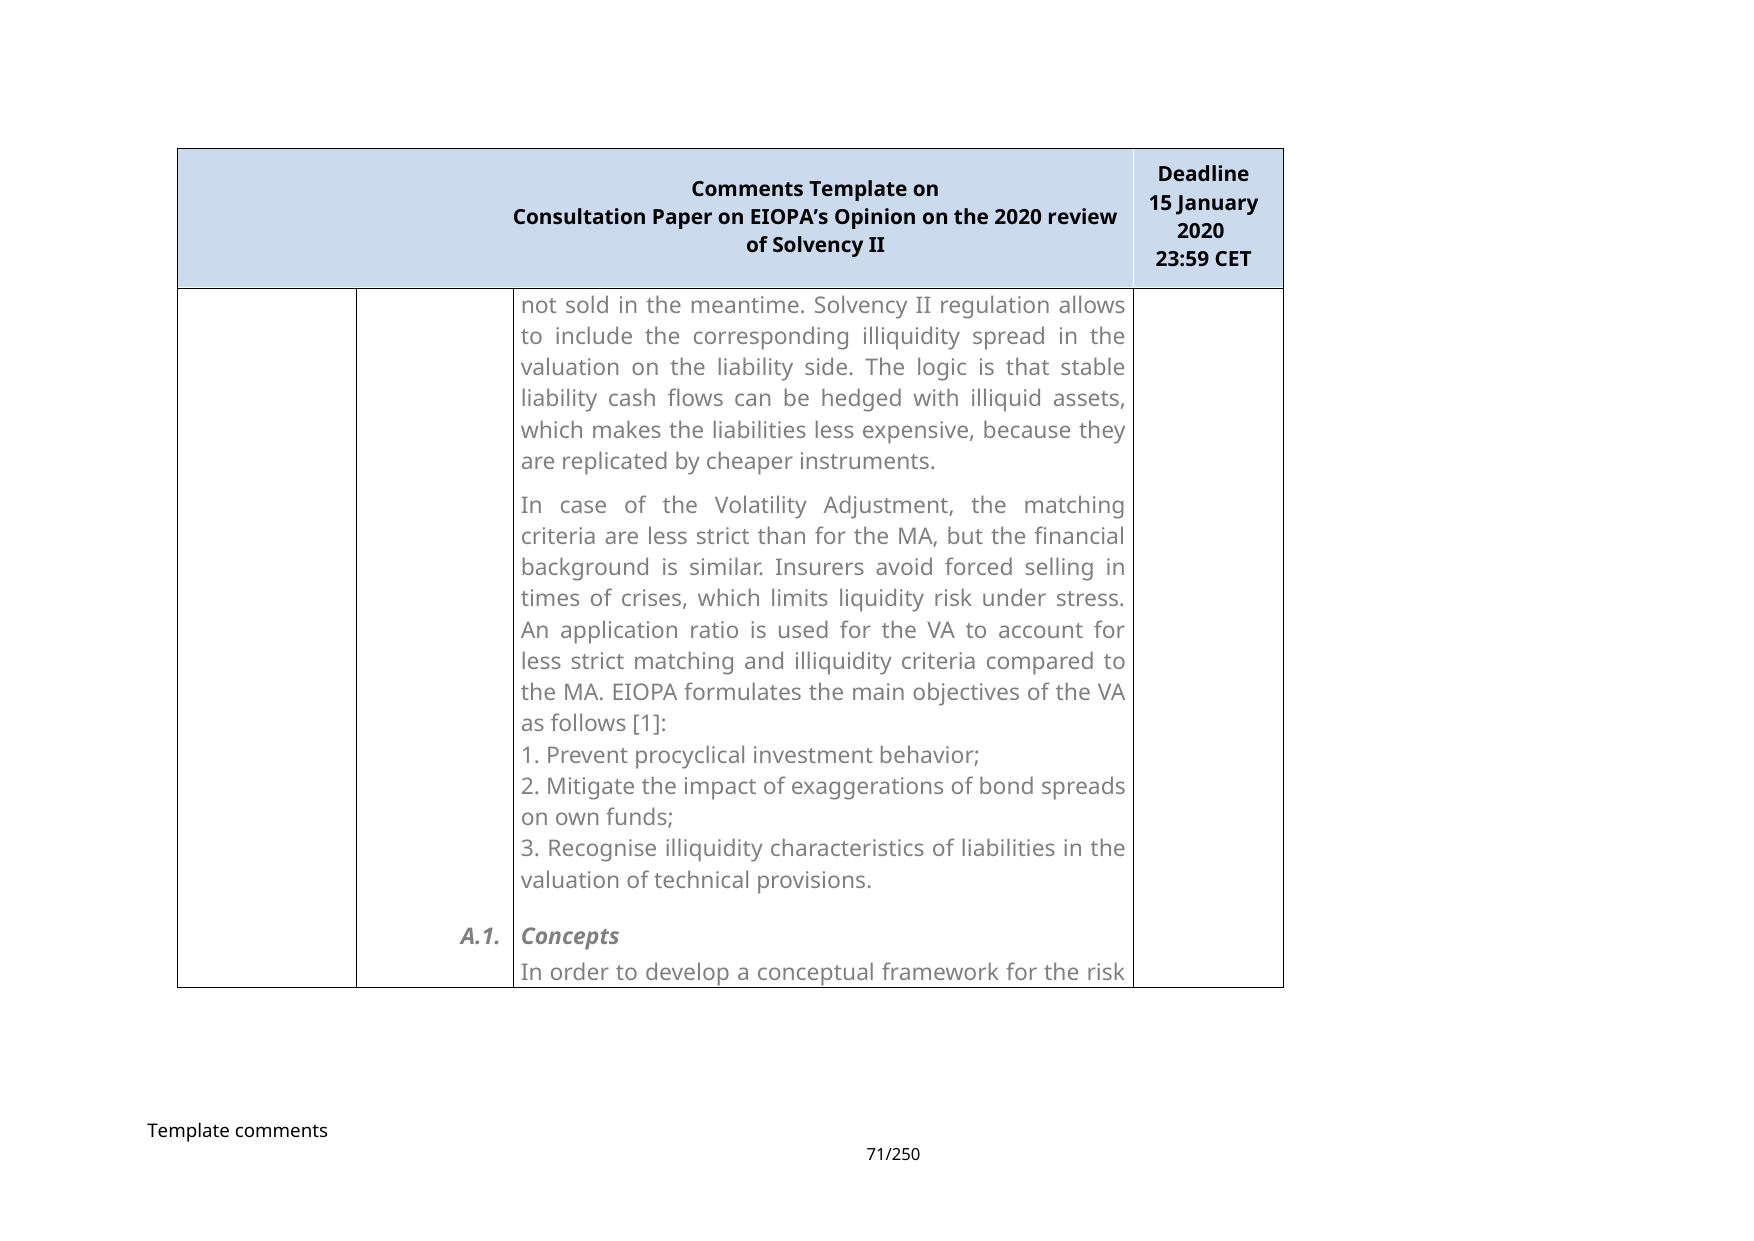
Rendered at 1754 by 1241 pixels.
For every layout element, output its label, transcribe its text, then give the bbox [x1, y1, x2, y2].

table_header [178, 149, 356, 287]
table_cell 2 [178, 289, 356, 987]
table_header Comments Template on Consultation Paper on EIOPA’s Opinion on the 2020 review of Solvency II [507, 149, 1133, 287]
table_header [356, 149, 507, 287]
table_header Deadline 15 January 2020 23:59 CET [1134, 149, 1283, 287]
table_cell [514, 289, 1133, 987]
table_cell General comments – AMICE´s Proposal [357, 289, 513, 987]
table_cell [1134, 289, 1283, 987]
